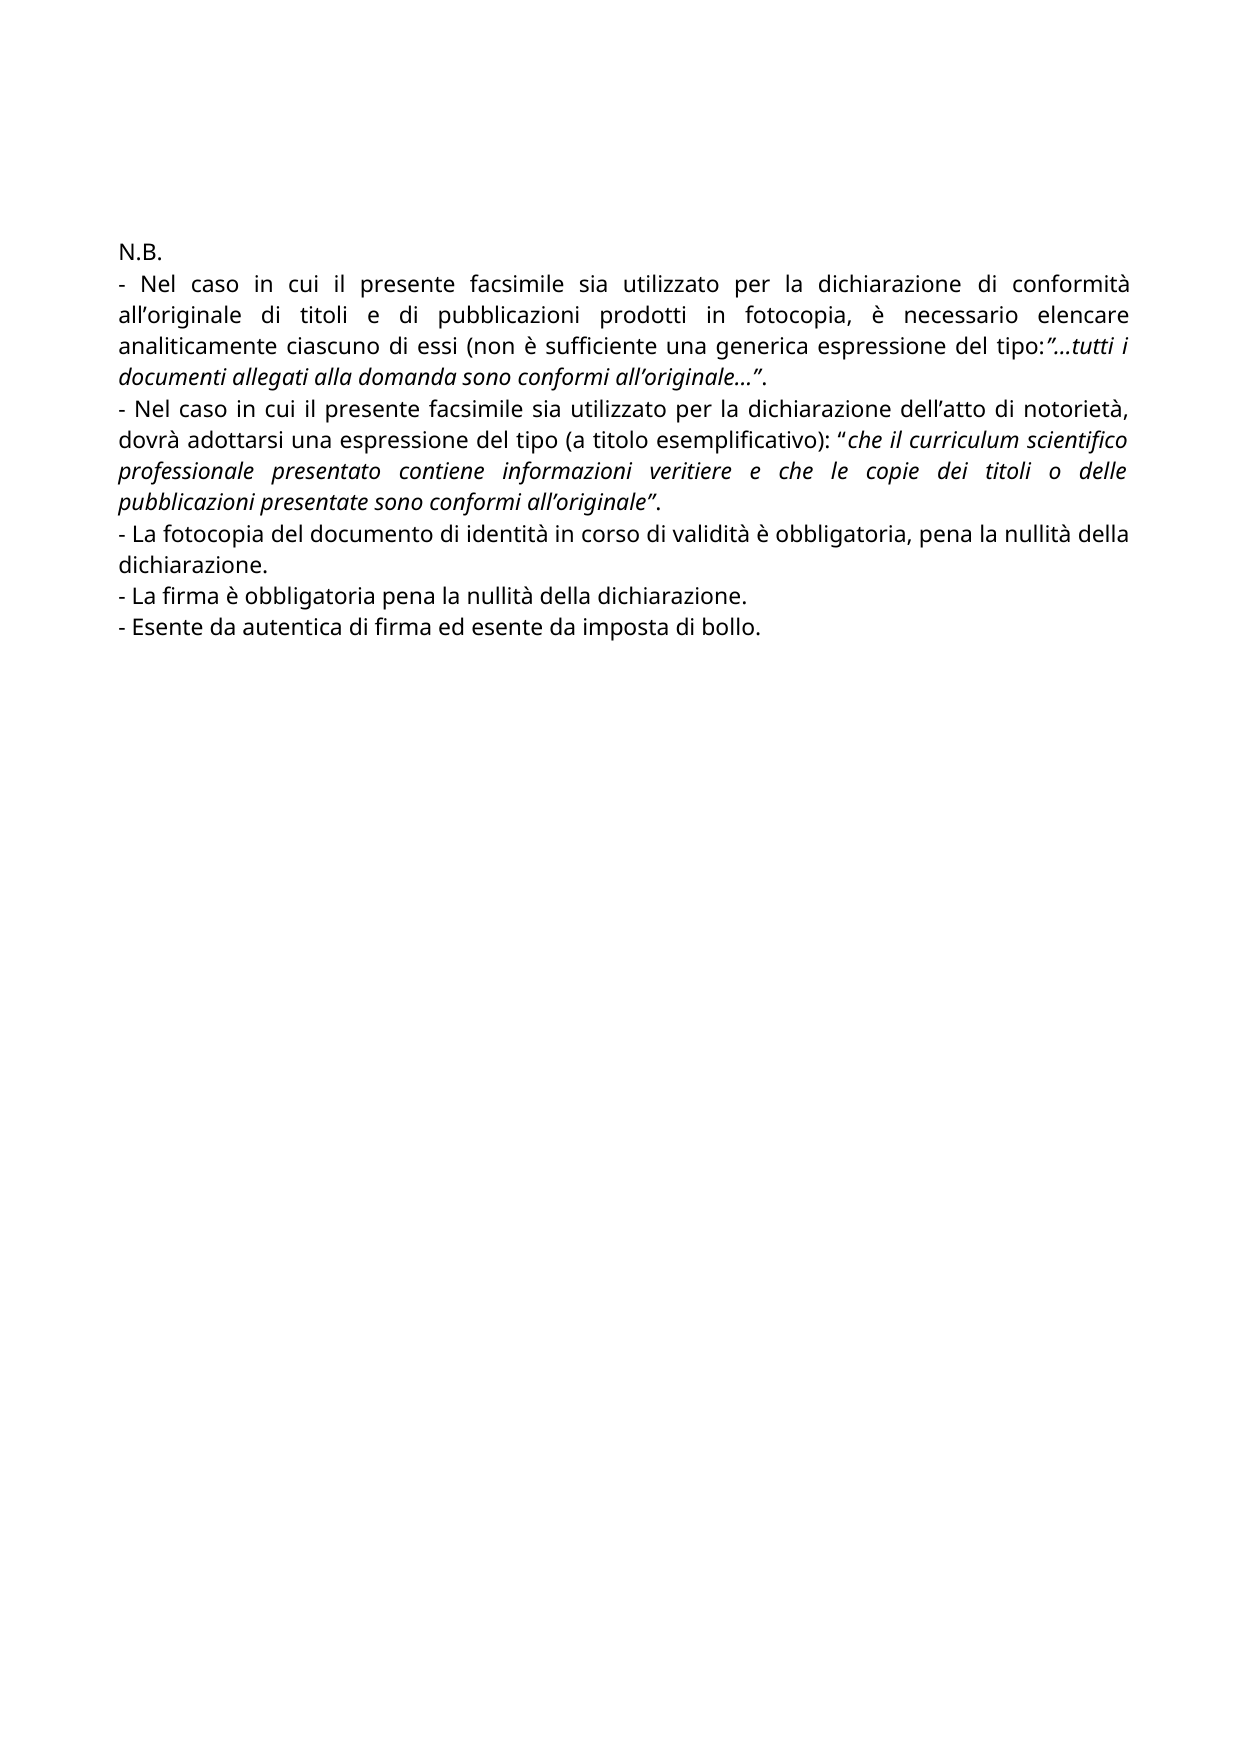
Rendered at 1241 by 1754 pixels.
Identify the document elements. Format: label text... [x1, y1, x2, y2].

text N.B. [118, 236, 1131, 267]
text - Esente da autentica di firma ed esente da imposta di bollo. [118, 611, 1131, 642]
text - La firma è obbligatoria pena la nullità della dichiarazione. [118, 580, 1131, 611]
text - La fotocopia del documento di identità in corso di validità è obbligatoria, pena la nullità della dichiarazione. [118, 517, 1131, 580]
text - Nel caso in cui il presente facsimile sia utilizzato per la dichiarazione di conformità all’originale di titoli e di pubblicazioni prodotti in fotocopia, è necessario elencare analiticamente ciascuno di essi (non è sufficiente una generica espressione del tipo:”…tutti i documenti allegati alla domanda sono conformi all’originale…”. [118, 267, 1131, 392]
text - Nel caso in cui il presente facsimile sia utilizzato per la dichiarazione dell’atto di notorietà, dovrà adottarsi una espressione del tipo (a titolo esemplificativo): “che il curriculum scientifico professionale presentato contiene informazioni veritiere e che le copie dei titoli o delle pubblicazioni presentate sono conformi all’originale”. [118, 392, 1131, 517]
